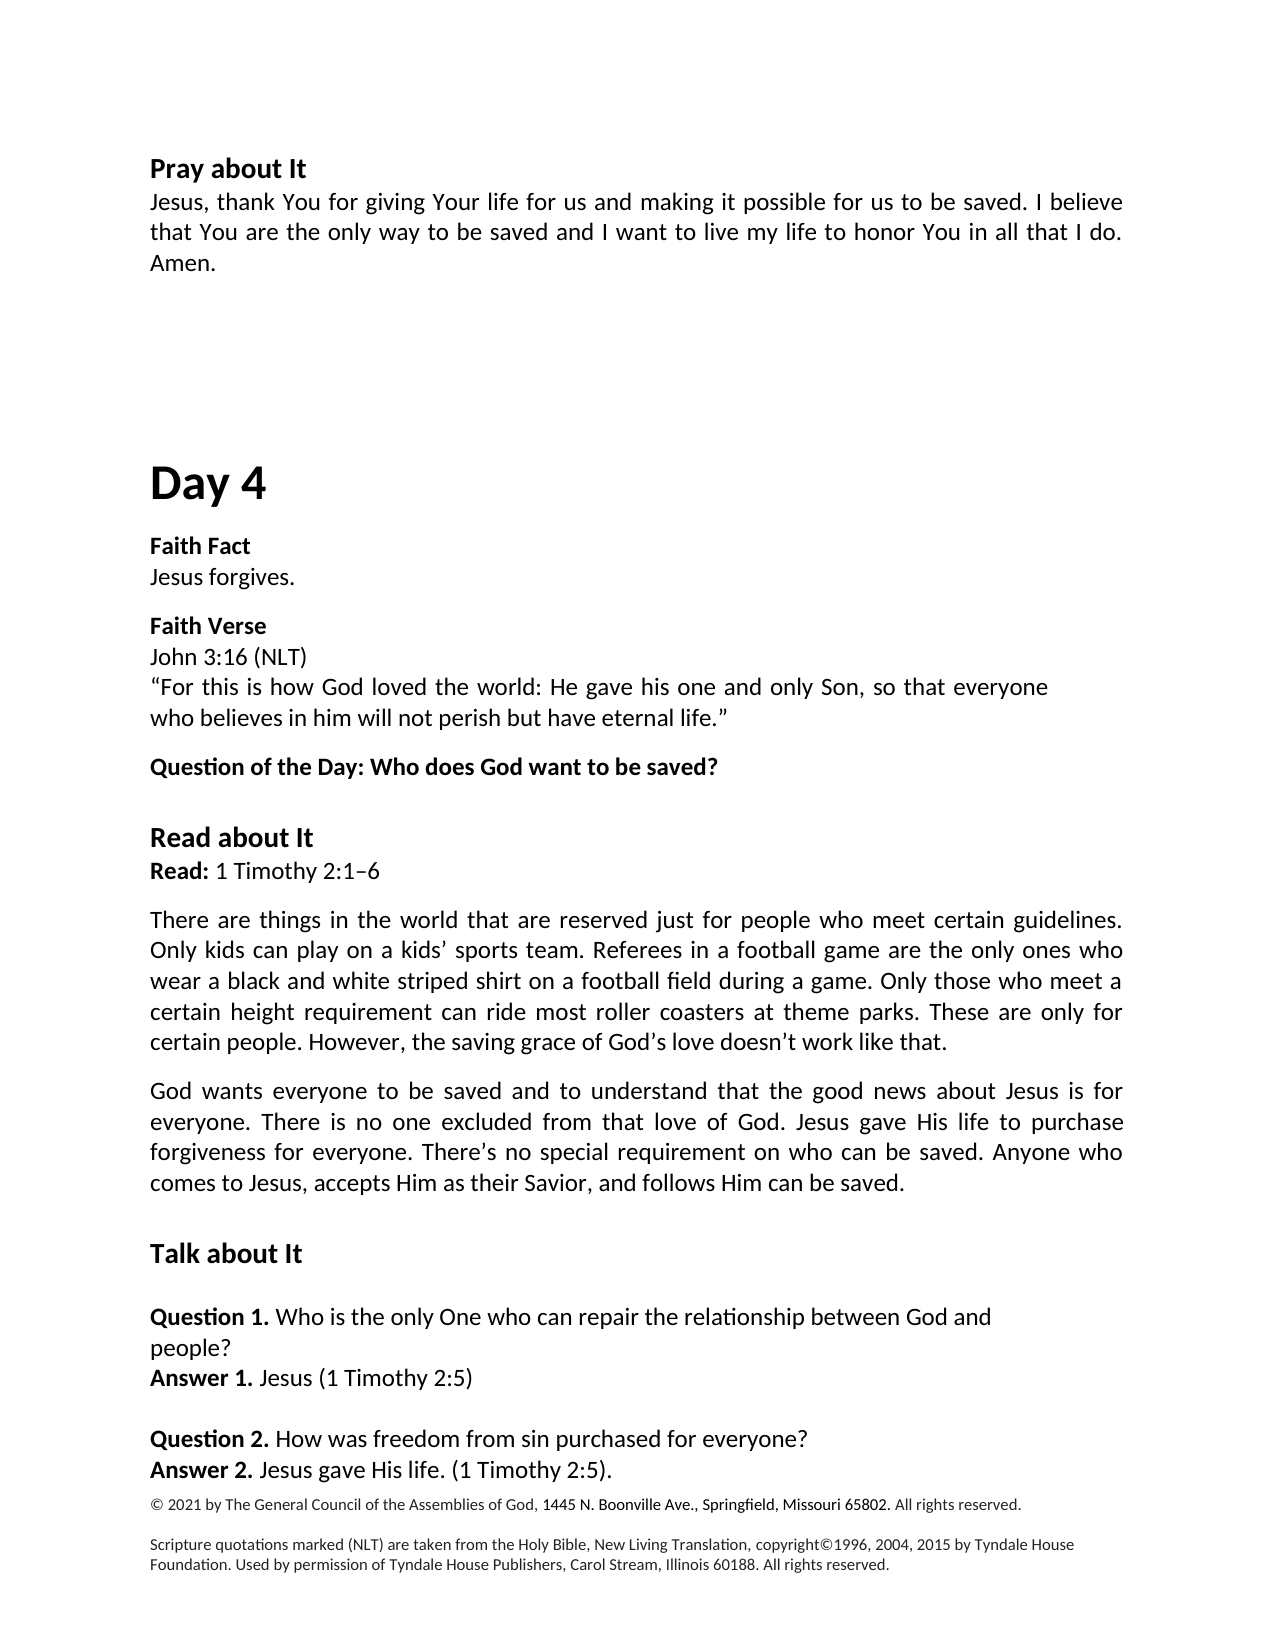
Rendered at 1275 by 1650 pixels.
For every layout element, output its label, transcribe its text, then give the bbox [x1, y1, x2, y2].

table_header Question 1. Who is the only One who can repair the relationship between God and people? Answer 1. Jesus (1 Timothy 2:5) [150, 1271, 1050, 1423]
text There are things in the world that are reserved just for people who meet certain guidelines. Only kids can play on a kids’ sports team. Referees in a football game are the only ones who wear a black and white striped shirt on a football field during a game. Only those who meet a certain height requirement can ride most roller coasters at theme parks. These are only for certain people. However, the saving grace of God’s love doesn’t work like that. [150, 904, 1125, 1057]
text God wants everyone to be saved and to understand that the good news about Jesus is for everyone. There is no one excluded from that love of God. Jesus gave His life to purchase forgiveness for everyone. There’s no special requirement on who can be saved. Anyone who comes to Jesus, accepts Him as their Savior, and follows Him can be saved. [150, 1075, 1125, 1197]
text Jesus, thank You for giving Your life for us and making it possible for us to be saved. I believe that You are the only way to be saved and I want to live my life to honor You in all that I do. Amen. [150, 186, 1125, 277]
text Read about It [150, 819, 1125, 855]
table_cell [150, 1423, 1050, 1484]
text Talk about It [150, 1235, 1125, 1271]
text Day 4 [150, 451, 1125, 512]
table_header Faith Fact Jesus forgives. Faith Verse John 3:16 (NLT) “For this is how God loved the world: He gave his one and only Son, so that everyone who believes in him will not perish but have eternal life.” Question of the Day: Who does God want to be saved? [150, 512, 1050, 782]
text Pray about It [150, 150, 1125, 186]
text Read: 1 Timothy 2:1–6 [150, 855, 1125, 885]
